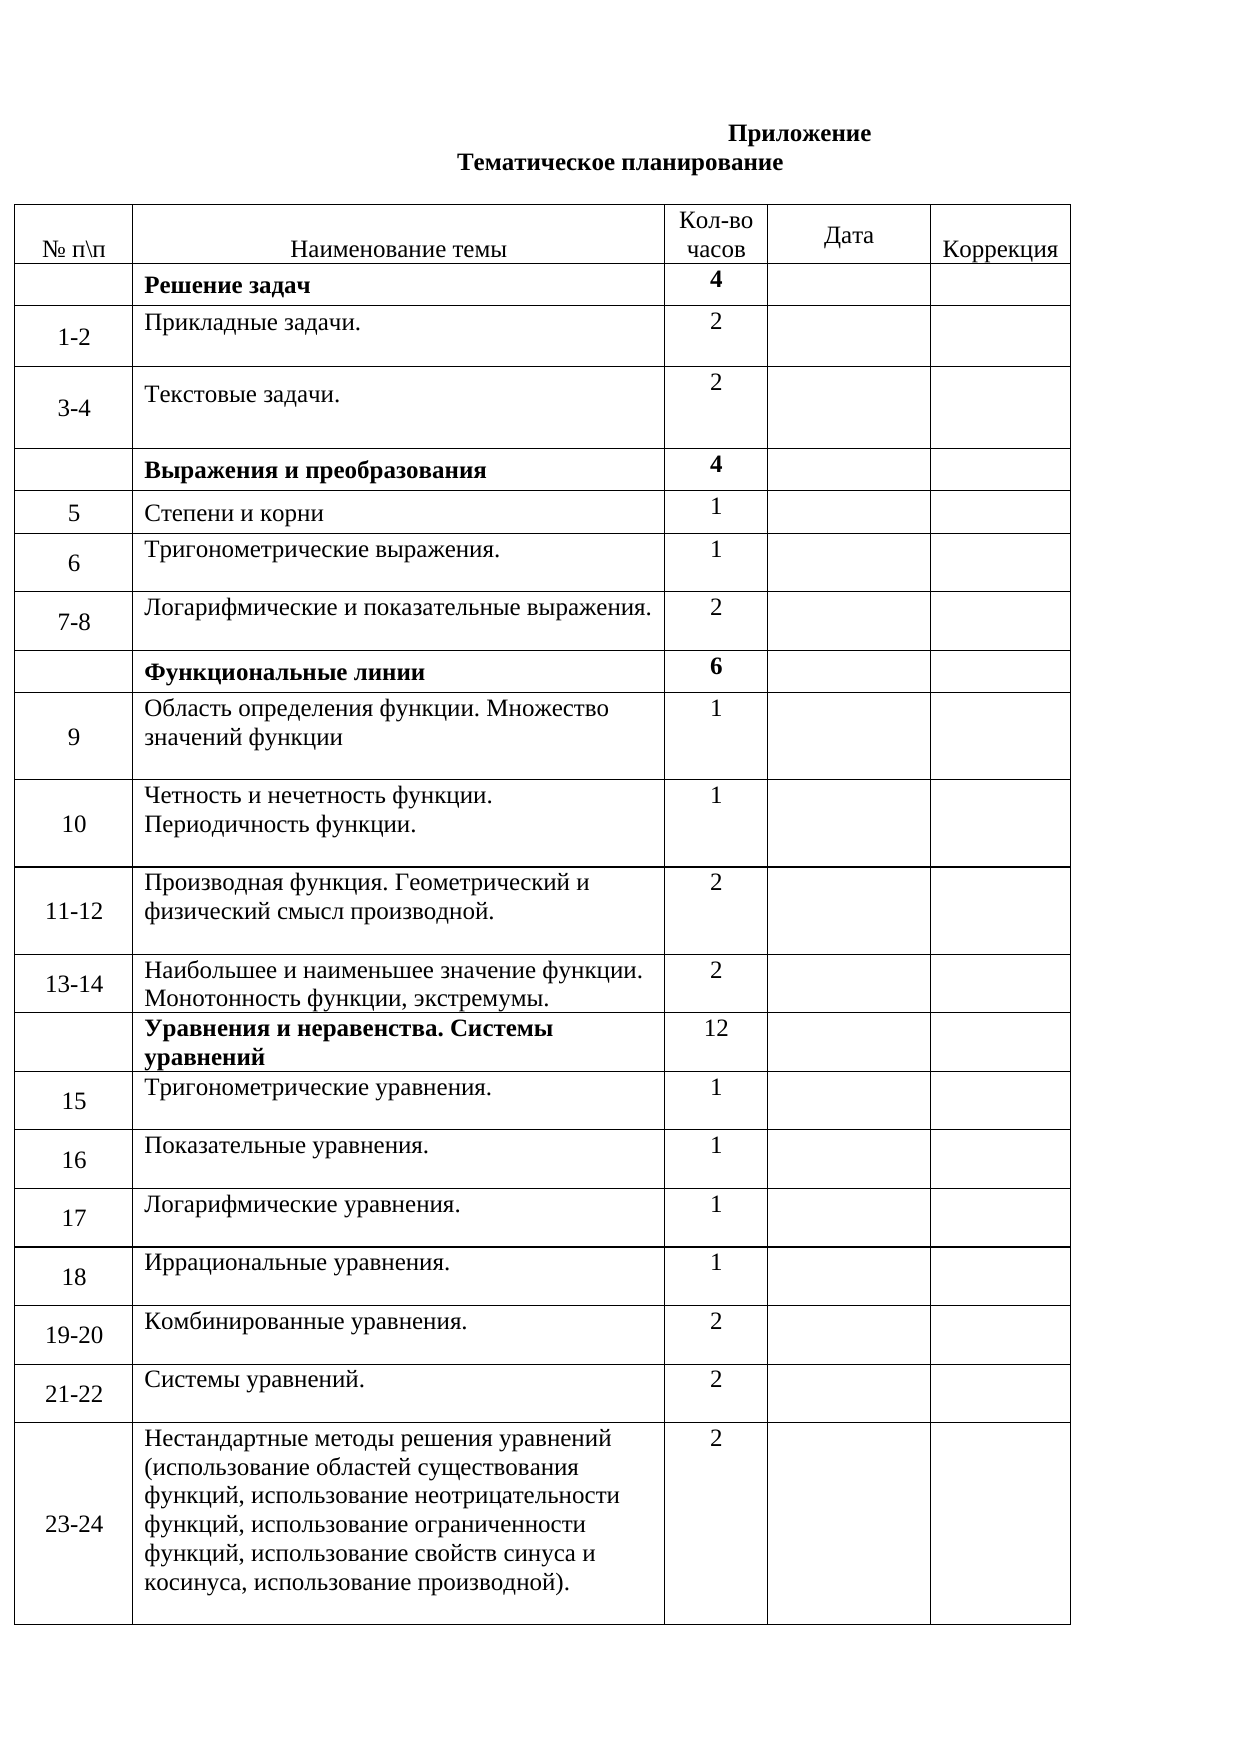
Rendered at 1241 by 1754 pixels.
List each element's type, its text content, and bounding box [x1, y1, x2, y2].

table_cell [931, 1013, 1070, 1071]
table_cell [768, 449, 930, 490]
table_cell Нестандартные методы решения уравнений (использование областей существования функций, использование неотрицательности функций, использование ограниченности функций, использование свойств синуса и косинуса, использование производной). [133, 1423, 664, 1624]
table_cell [768, 1365, 930, 1422]
table_cell [768, 1423, 930, 1624]
table_cell Показательные уравнения. [133, 1130, 664, 1188]
table_cell 9 [15, 693, 132, 779]
table_cell [768, 306, 930, 366]
table_cell [15, 264, 132, 305]
table_cell [768, 592, 930, 650]
table_cell [15, 449, 132, 490]
table_cell 6 [15, 534, 132, 591]
table_cell Прикладные задачи. [133, 306, 664, 366]
table_cell 7-8 [15, 592, 132, 650]
table_cell [768, 780, 930, 866]
table_cell 1 [665, 1130, 767, 1188]
table_cell 12 [665, 1013, 767, 1071]
table_cell 19-20 [15, 1306, 132, 1363]
table_cell Системы уравнений. [133, 1365, 664, 1422]
table_cell 1 [665, 534, 767, 591]
table_cell 1 [665, 1248, 767, 1305]
table_cell [931, 651, 1070, 692]
table_cell Тригонометрические выражения. [133, 534, 664, 591]
table_cell 2 [665, 1306, 767, 1363]
table_cell Комбинированные уравнения. [133, 1306, 664, 1363]
table_cell [768, 367, 930, 448]
table_cell [931, 1189, 1070, 1246]
table_cell Тригонометрические уравнения. [133, 1072, 664, 1129]
table_cell [931, 868, 1070, 954]
table_cell [931, 1072, 1070, 1129]
table_cell [931, 534, 1070, 591]
table_cell 2 [665, 1365, 767, 1422]
table_cell Область определения функции. Множество значений функции [133, 693, 664, 779]
table_cell [931, 491, 1070, 533]
table_cell [768, 1248, 930, 1305]
text Тематическое планирование [59, 147, 1181, 176]
table_cell 2 [665, 367, 767, 448]
table_cell [931, 449, 1070, 490]
table_cell [931, 1365, 1070, 1422]
table_cell 6 [665, 651, 767, 692]
table_cell Производная функция. Геометрический и физический смысл производной. [133, 868, 664, 954]
table_cell 23-24 [15, 1423, 132, 1624]
table_cell Функциональные линии [133, 651, 664, 692]
table_cell 4 [665, 264, 767, 305]
table_cell [931, 1130, 1070, 1188]
table_cell Текстовые задачи. [133, 367, 664, 448]
table_cell [768, 1189, 930, 1246]
table_cell 1 [665, 693, 767, 779]
table_cell 5 [15, 491, 132, 533]
text Приложение [59, 118, 1181, 147]
table_cell [931, 306, 1070, 366]
table_cell [931, 1248, 1070, 1305]
table_cell [768, 534, 930, 591]
table_cell [768, 1306, 930, 1363]
table_cell Наибольшее и наименьшее значение функции. Монотонность функции, экстремумы. [133, 955, 664, 1012]
table_cell 10 [15, 780, 132, 866]
table_cell 16 [15, 1130, 132, 1188]
table_cell 1 [665, 1072, 767, 1129]
table_cell [768, 1072, 930, 1129]
table_header № п\п [15, 205, 132, 263]
table_cell 2 [665, 592, 767, 650]
table_header Наименование темы [133, 205, 664, 263]
table_cell [931, 955, 1070, 1012]
table_cell [15, 1013, 132, 1071]
table_cell [931, 693, 1070, 779]
table_cell 2 [665, 1423, 767, 1624]
table_cell [768, 491, 930, 533]
table_header Кол-во часов [665, 205, 767, 263]
table_cell 1 [665, 1189, 767, 1246]
table_cell 1 [665, 491, 767, 533]
table_cell 13-14 [15, 955, 132, 1012]
table_cell 3-4 [15, 367, 132, 448]
table_cell [768, 1013, 930, 1071]
table_cell [768, 868, 930, 954]
table_cell [931, 592, 1070, 650]
table_cell 11-12 [15, 868, 132, 954]
table_cell 15 [15, 1072, 132, 1129]
table_cell 2 [665, 306, 767, 366]
table_cell Четность и нечетность функции. Периодичность функции. [133, 780, 664, 866]
table_cell [768, 264, 930, 305]
table_cell Уравнения и неравенства. Системы уравнений [133, 1013, 664, 1071]
table_cell [768, 1130, 930, 1188]
table_cell 18 [15, 1248, 132, 1305]
table_cell Логарифмические уравнения. [133, 1189, 664, 1246]
table_cell Иррациональные уравнения. [133, 1248, 664, 1305]
table_header Дата [768, 205, 930, 263]
table_cell [931, 264, 1070, 305]
table_cell [931, 1423, 1070, 1624]
table_cell [931, 780, 1070, 866]
table_cell Логарифмические и показательные выражения. [133, 592, 664, 650]
table_cell [768, 693, 930, 779]
table_cell 17 [15, 1189, 132, 1246]
table_cell 4 [665, 449, 767, 490]
table_cell 2 [665, 868, 767, 954]
table_cell 2 [665, 955, 767, 1012]
table_header Коррекция [931, 205, 1070, 263]
table_cell 1-2 [15, 306, 132, 366]
table_cell [768, 955, 930, 1012]
table_cell [931, 367, 1070, 448]
table_cell Решение задач [133, 264, 664, 305]
table_cell Выражения и преобразования [133, 449, 664, 490]
table_cell 21-22 [15, 1365, 132, 1422]
table_cell Степени и корни [133, 491, 664, 533]
table_cell [768, 651, 930, 692]
table_cell 1 [665, 780, 767, 866]
table_cell [15, 651, 132, 692]
table_cell [931, 1306, 1070, 1363]
